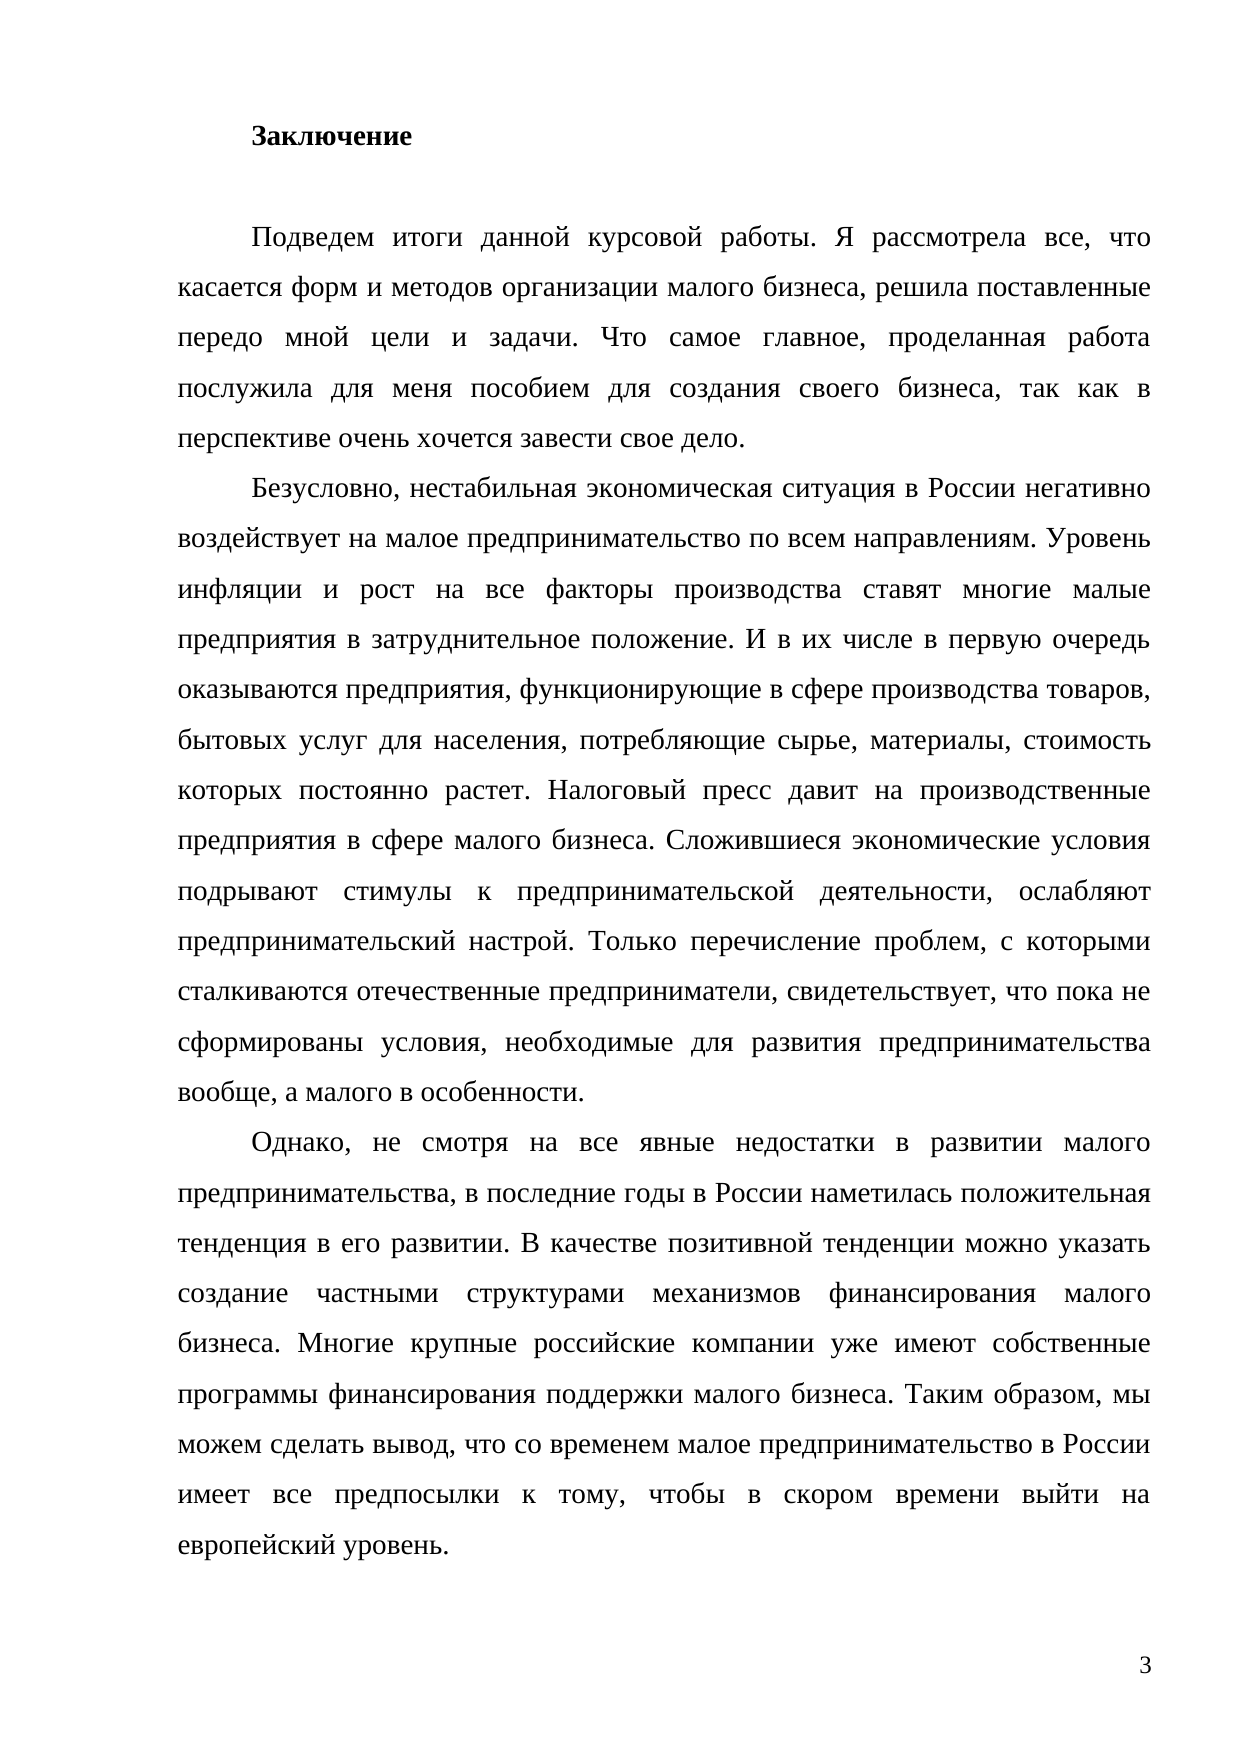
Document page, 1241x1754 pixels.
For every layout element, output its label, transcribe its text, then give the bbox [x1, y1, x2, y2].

text Заключение [177, 118, 1152, 152]
text Безусловно, нестабильная экономическая ситуация в России негативно воздействует на малое предпринимательство по всем направлениям. Уровень инфляции и рост на все факторы производства ставят многие малые предприятия в затруднительное положение. И в их числе в первую очередь оказываются предприятия, функционирующие в сфере производства товаров, бытовых услуг для населения, потребляющие сырье, материалы, стоимость которых постоянно растет. Налоговый пресс давит на производственные предприятия в сфере малого бизнеса. Сложившиеся экономические условия подрывают стимулы к предпринимательской деятельности, ослабляют предпринимательский настрой. Только перечисление проблем, с которыми сталкиваются отечественные предприниматели, свидетельствует, что пока не сформированы условия, необходимые для развития предпринимательства вообще, а малого в особенности. [177, 470, 1152, 1108]
text Подведем итоги данной курсовой работы. Я рассмотрела все, что касается форм и методов организации малого бизнеса, решила поставленные передо мной цели и задачи. Что самое главное, проделанная работа послужила для меня пособием для создания своего бизнеса, так как в перспективе очень хочется завести свое дело. [177, 219, 1152, 453]
text Однако, не смотря на все явные недостатки в развитии малого предпринимательства, в последние годы в России наметилась положительная тенденция в его развитии. В качестве позитивной тенденции можно указать создание частными структурами механизмов финансирования малого бизнеса. Многие крупные российские компании уже имеют собственные программы финансирования поддержки малого бизнеса. Таким образом, мы можем сделать вывод, что со временем малое предпринимательство в России имеет все предпосылки к тому, чтобы в скором времени выйти на европейский уровень. [177, 1124, 1152, 1560]
